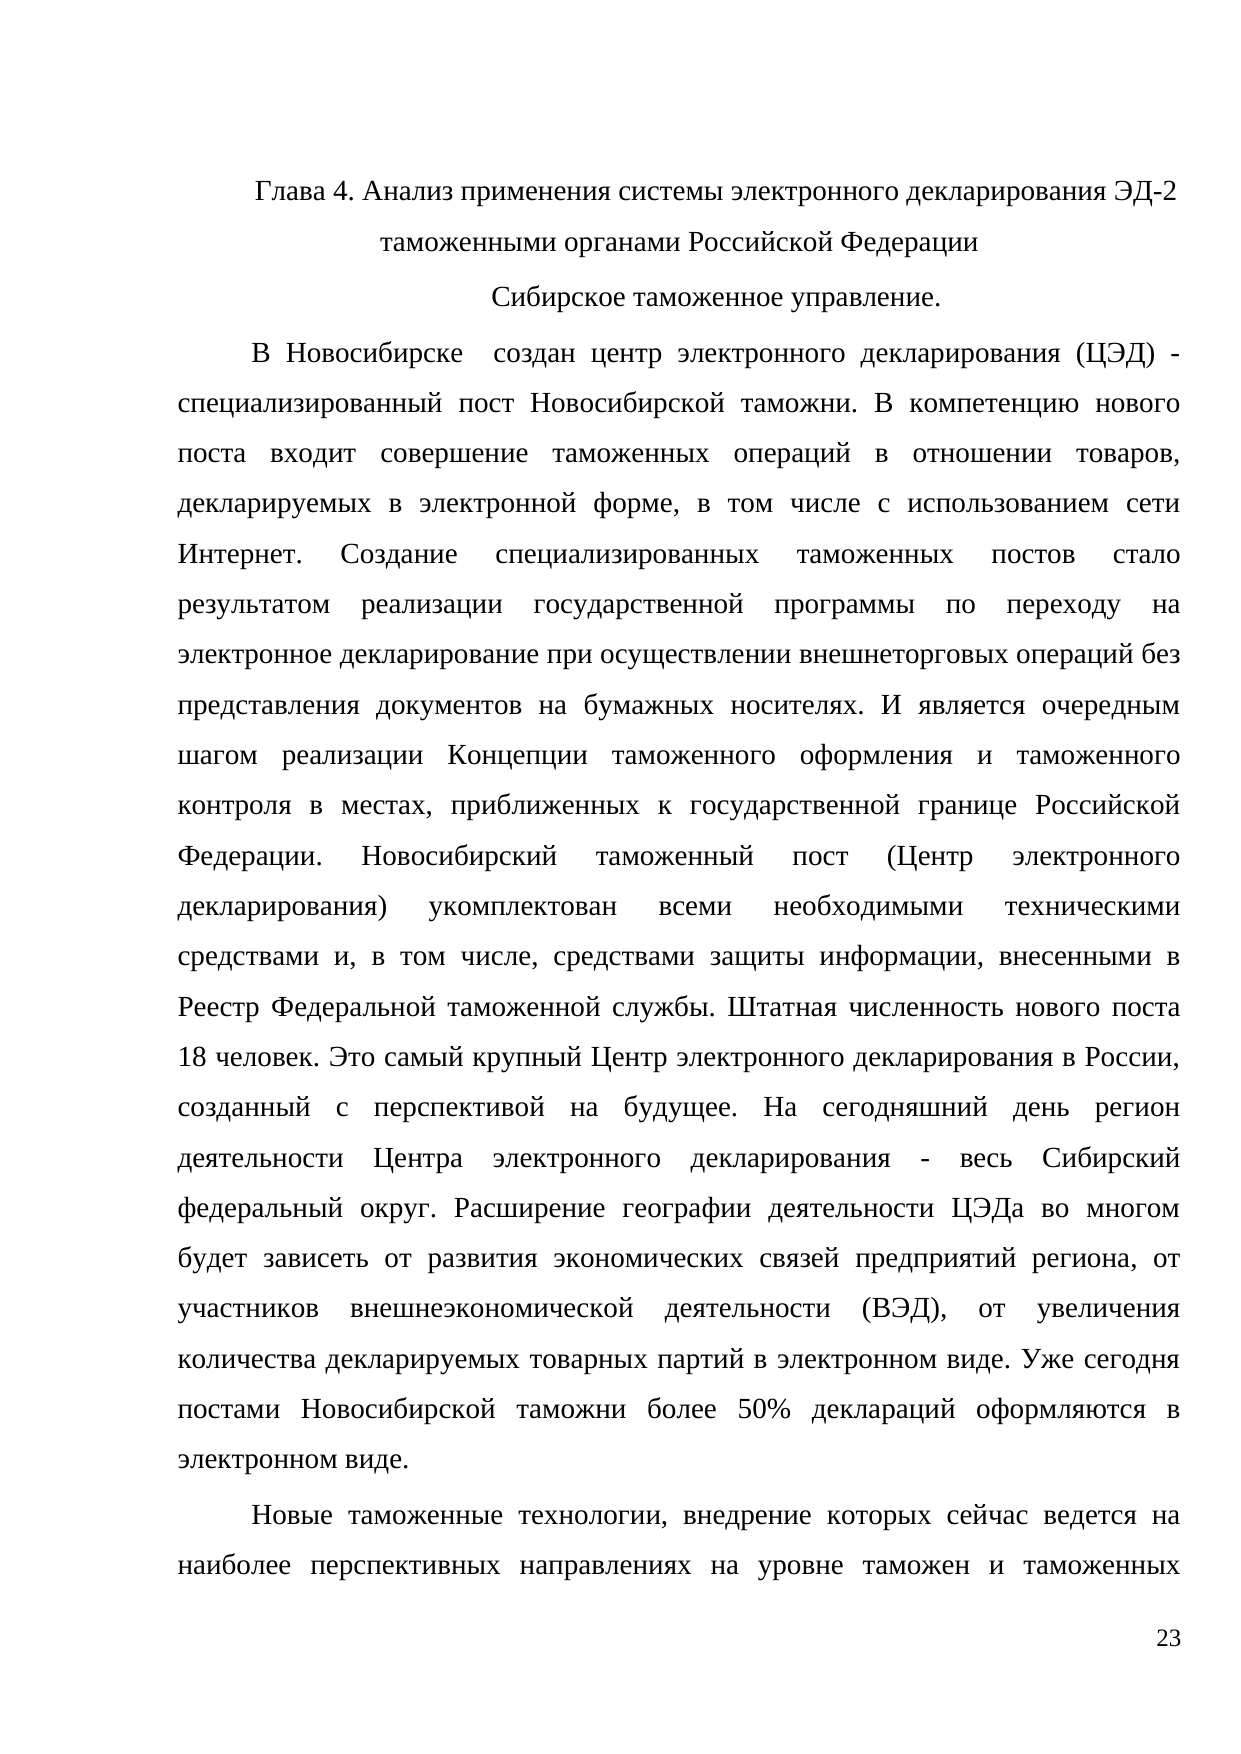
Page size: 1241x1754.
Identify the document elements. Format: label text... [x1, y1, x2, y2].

text Глава 4. Анализ применения системы электронного декларирования ЭД-2 таможенными органами Российской Федерации [177, 173, 1181, 257]
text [177, 1497, 1181, 1581]
text Сибирское таможенное управление. [177, 279, 1181, 313]
text В Новосибирске создан центр электронного декларирования (ЦЭД) - специализированный пост Новосибирской таможни. В компетенцию нового поста входит совершение таможенных операций в отношении товаров, декларируемых в электронной форме, в том числе с использованием сети Интернет. Создание специализированных таможенных постов стало результатом реализации государственной программы по переходу на электронное декларирование при осуществлении внешнеторговых операций без представления документов на бумажных носителях. И является очередным шагом реализации Концепции таможенного оформления и таможенного контроля в местах, приближенных к государственной границе Российской Федерации. Новосибирский таможенный пост (Центр электронного декларирования) укомплектован всеми необходимыми техническими средствами и, в том числе, средствами защиты информации, внесенными в Реестр Федеральной таможенной службы. Штатная численность нового поста 18 человек. Это самый крупный Центр электронного декларирования в России, созданный с перспективой на будущее. На сегодняшний день регион деятельности Центра электронного декларирования - весь Сибирский федеральный округ. Расширение географии деятельности ЦЭДа во многом будет зависеть от развития экономических связей предприятий региона, от участников внешнеэкономической деятельности (ВЭД), от увеличения количества декларируемых товарных партий в электронном виде. Уже сегодня постами Новосибирской таможни более 50% деклараций оформляются в электронном виде. [177, 335, 1181, 1475]
